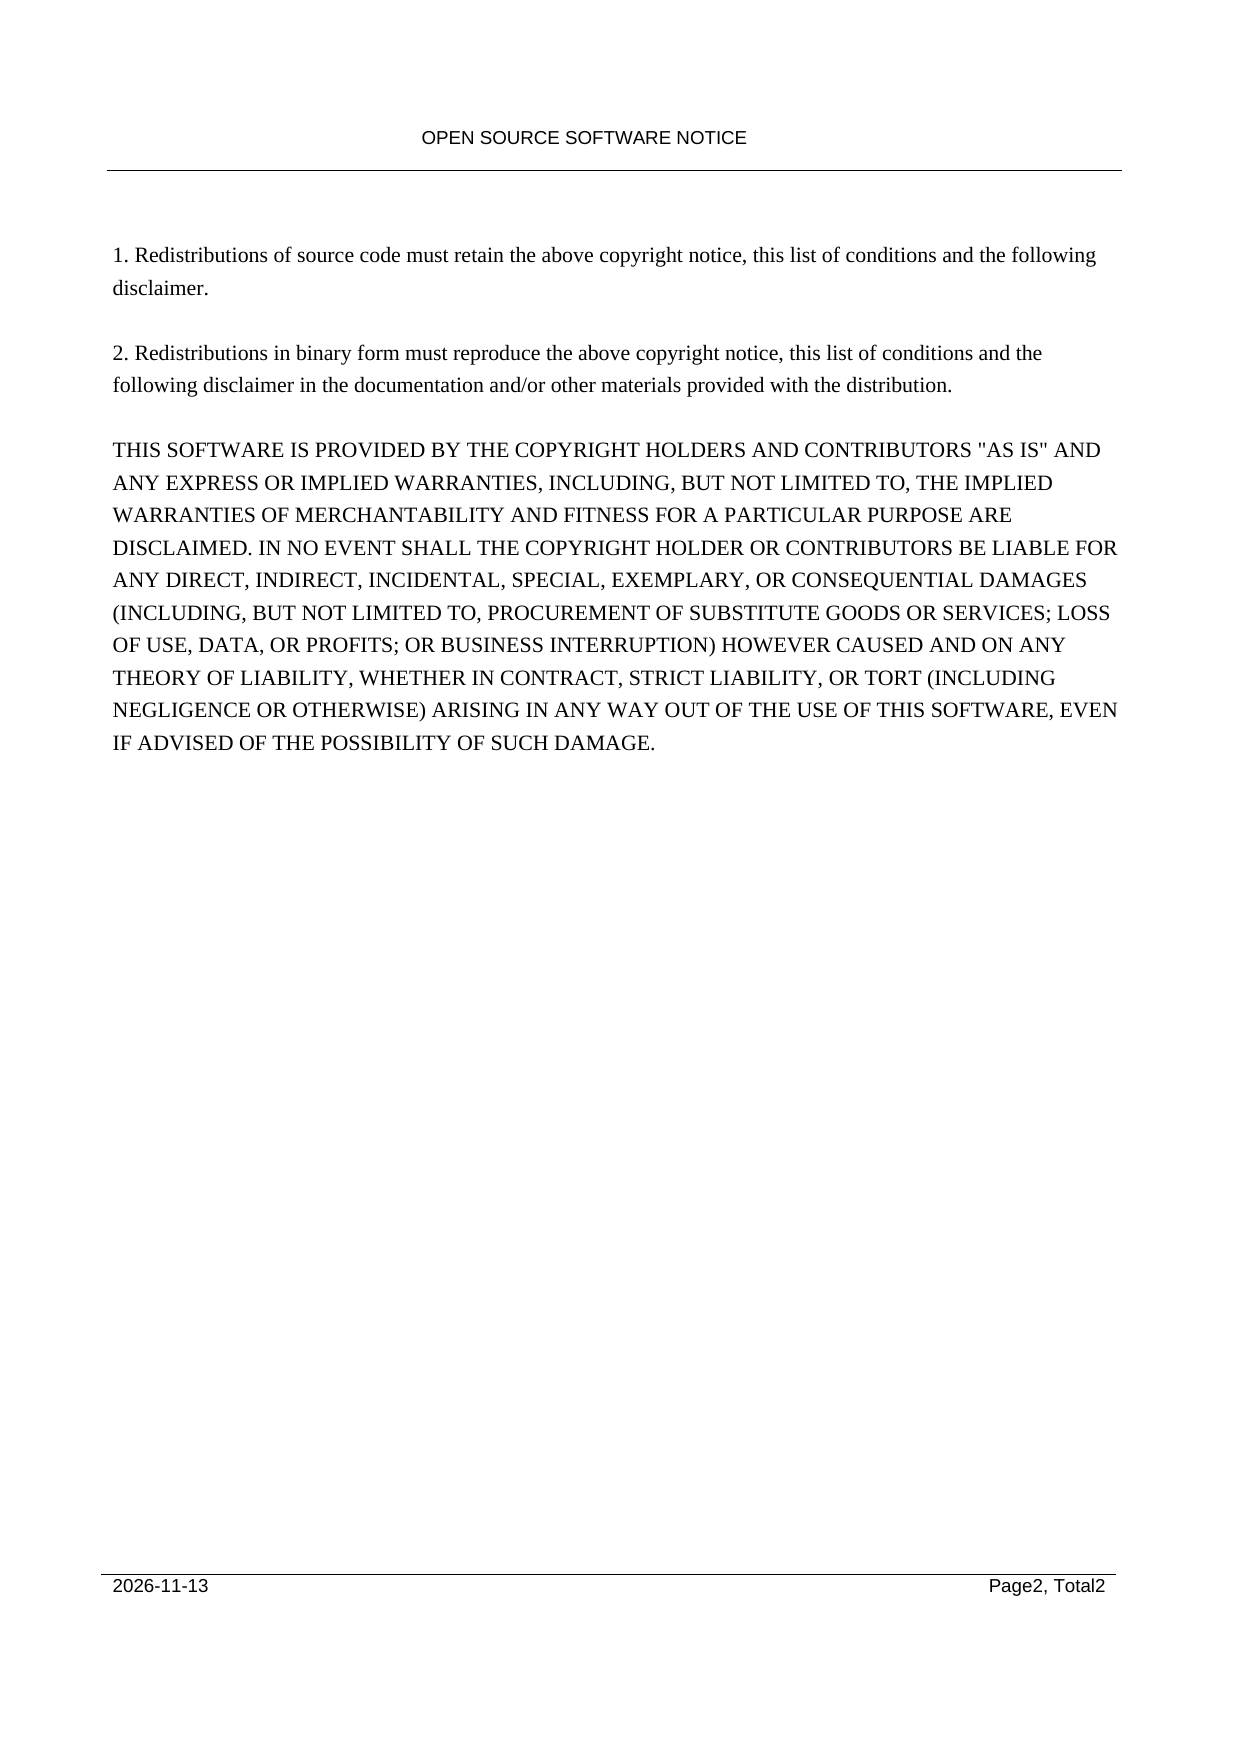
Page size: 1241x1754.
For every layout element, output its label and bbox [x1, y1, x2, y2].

text [112, 206, 1128, 791]
